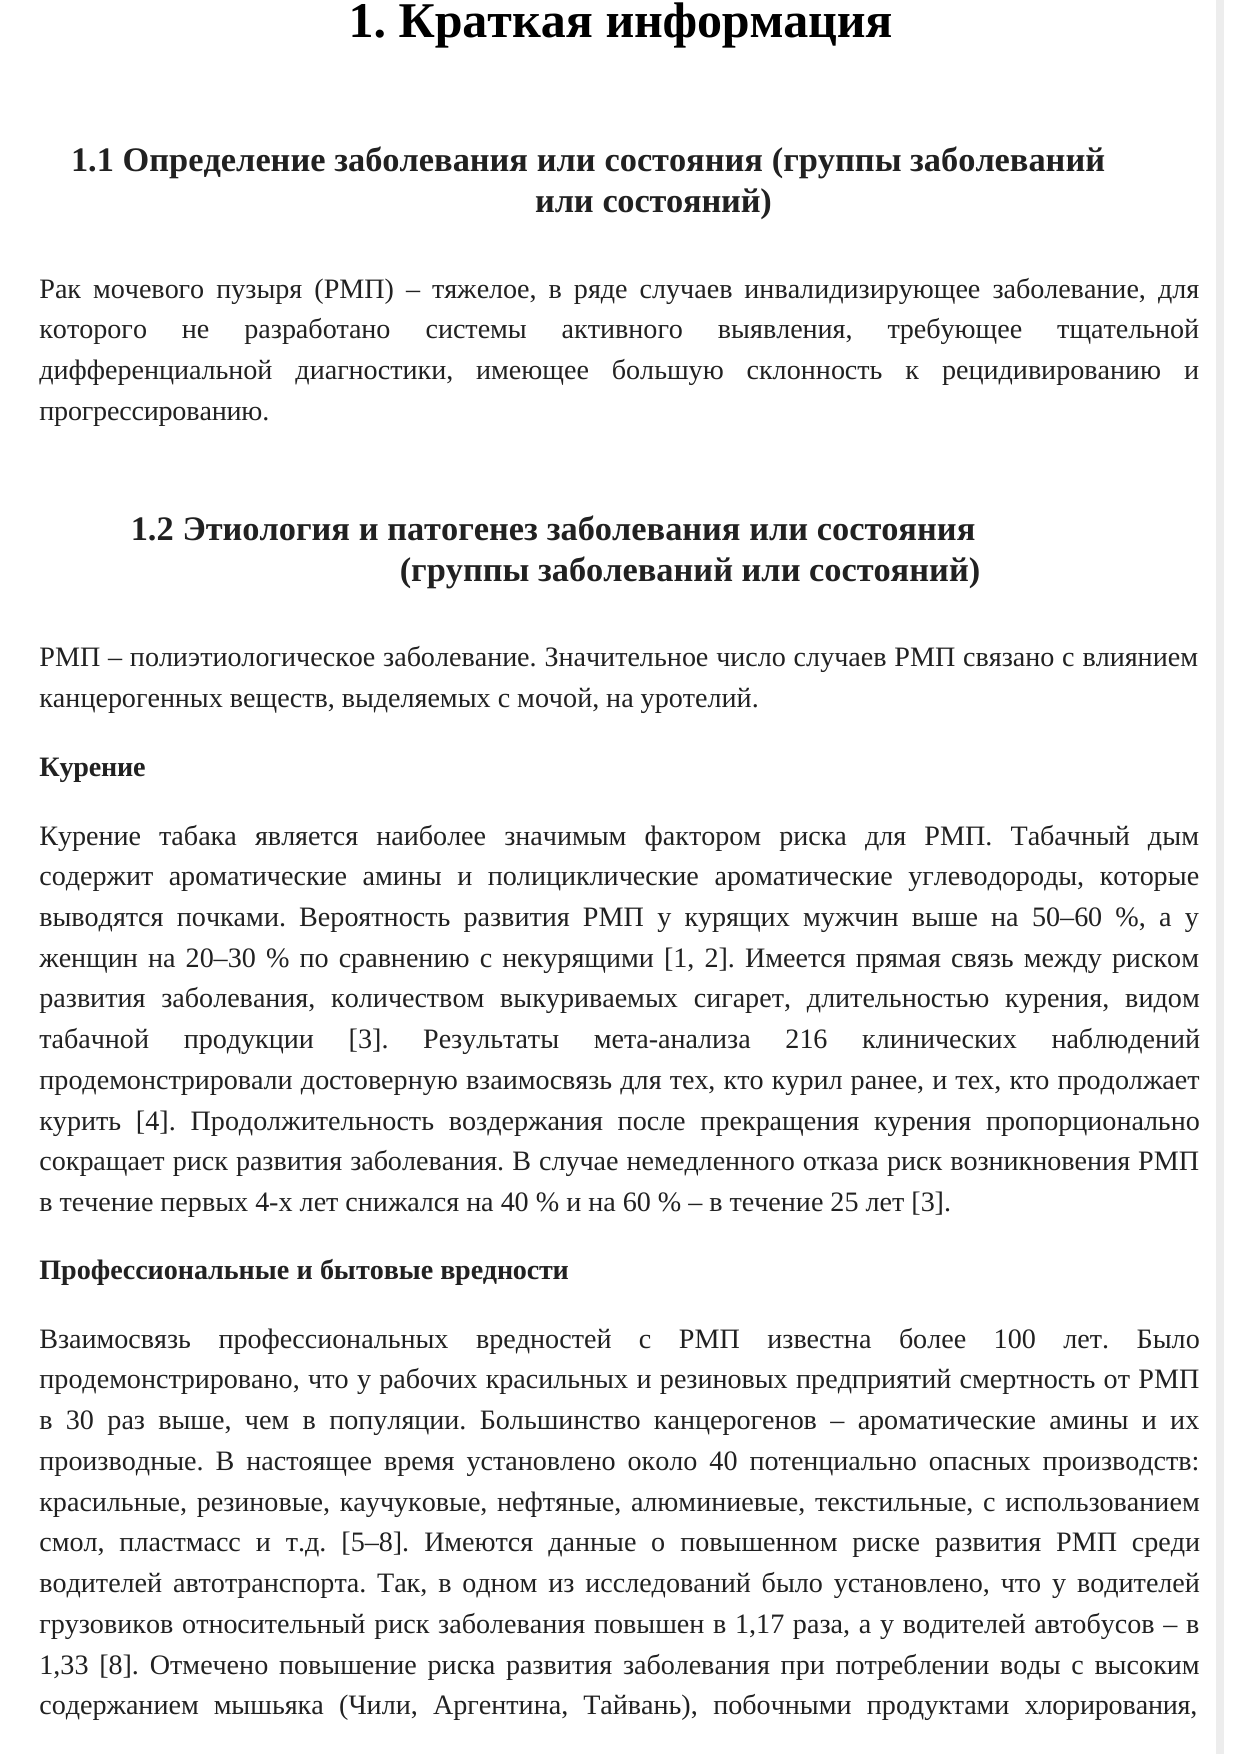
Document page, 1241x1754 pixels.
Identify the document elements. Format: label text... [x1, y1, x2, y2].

text Рак мочевого пузыря (РМП) – тяжелое, в ряде случаев инвалидизирующее заболевание, для которого не разработано системы активного выявления, требующее тщательной дифференциальной диагностики, имеющее большую склонность к рецидивированию и прогрессированию. [39, 272, 1201, 426]
text Взаимосвязь профессиональных вредностей с РМП известна более 100 лет. Было продемонстрировано, что у рабочих красильных и резиновых предприятий смертность от РМП в 30 раз выше, чем в популяции. Большинство канцерогенов – ароматические амины и их производные. В настоящее время установлено около 40 потенциально опасных производств: красильные, резиновые, каучуковые, нефтяные, алюминиевые, текстильные, с использованием смол, пластмасс и т.д. [5–8]. Имеются данные о повышенном риске развития РМП среди водителей автотранспорта. Так, в одном из исследований было установлено, что у водителей грузовиков относительный риск заболевания повышен в 1,17 раза, а у водителей автобусов – в 1,33 [8]. Отмечено повышение риска развития заболевания при потреблении воды с высоким содержанием мышьяка (Чили, Аргентина, Тайвань), побочными продуктами хлорирования, [39, 1322, 1201, 1721]
subtitle Профессиональные и бытовые вредности [39, 1253, 1213, 1285]
subtitle Краткая информация [348, 0, 1213, 46]
text Курение табака является наиболее значимым фактором риска для РМП. Табачный дым содержит ароматические амины и полициклические ароматические углеводороды, которые выводятся почками. Вероятность развития РМП у курящих мужчин выше на 50–60 %, а у женщин на 20–30 % по сравнению с некурящими [1, 2]. Имеется прямая связь между риском развития заболевания, количеством выкуриваемых сигарет, длительностью курения, видом табачной продукции [3]. Результаты мета-анализа 216 клинических наблюдений продемонстрировали достоверную взаимосвязь для тех, кто курил ранее, и тех, кто продолжает курить [4]. Продолжительность воздержания после прекращения курения пропорционально сокращает риск развития заболевания. В случае немедленного отказа риск возникновения РМП в течение первых 4-х лет снижался на 40 % и на 60 % – в течение 25 лет [3]. [39, 819, 1201, 1218]
subtitle Курение [39, 750, 1213, 782]
text РМП – полиэтиологическое заболевание. Значительное число случаев РМП связано с влиянием канцерогенных веществ, выделяемых с мочой, на уротелий. [39, 640, 1200, 713]
subtitle Определение заболевания или состояния (группы заболеваний или состояний) [71, 139, 1170, 220]
subtitle Этиология и патогенез заболевания или состояния (группы заболеваний или состояний) [131, 508, 1110, 588]
